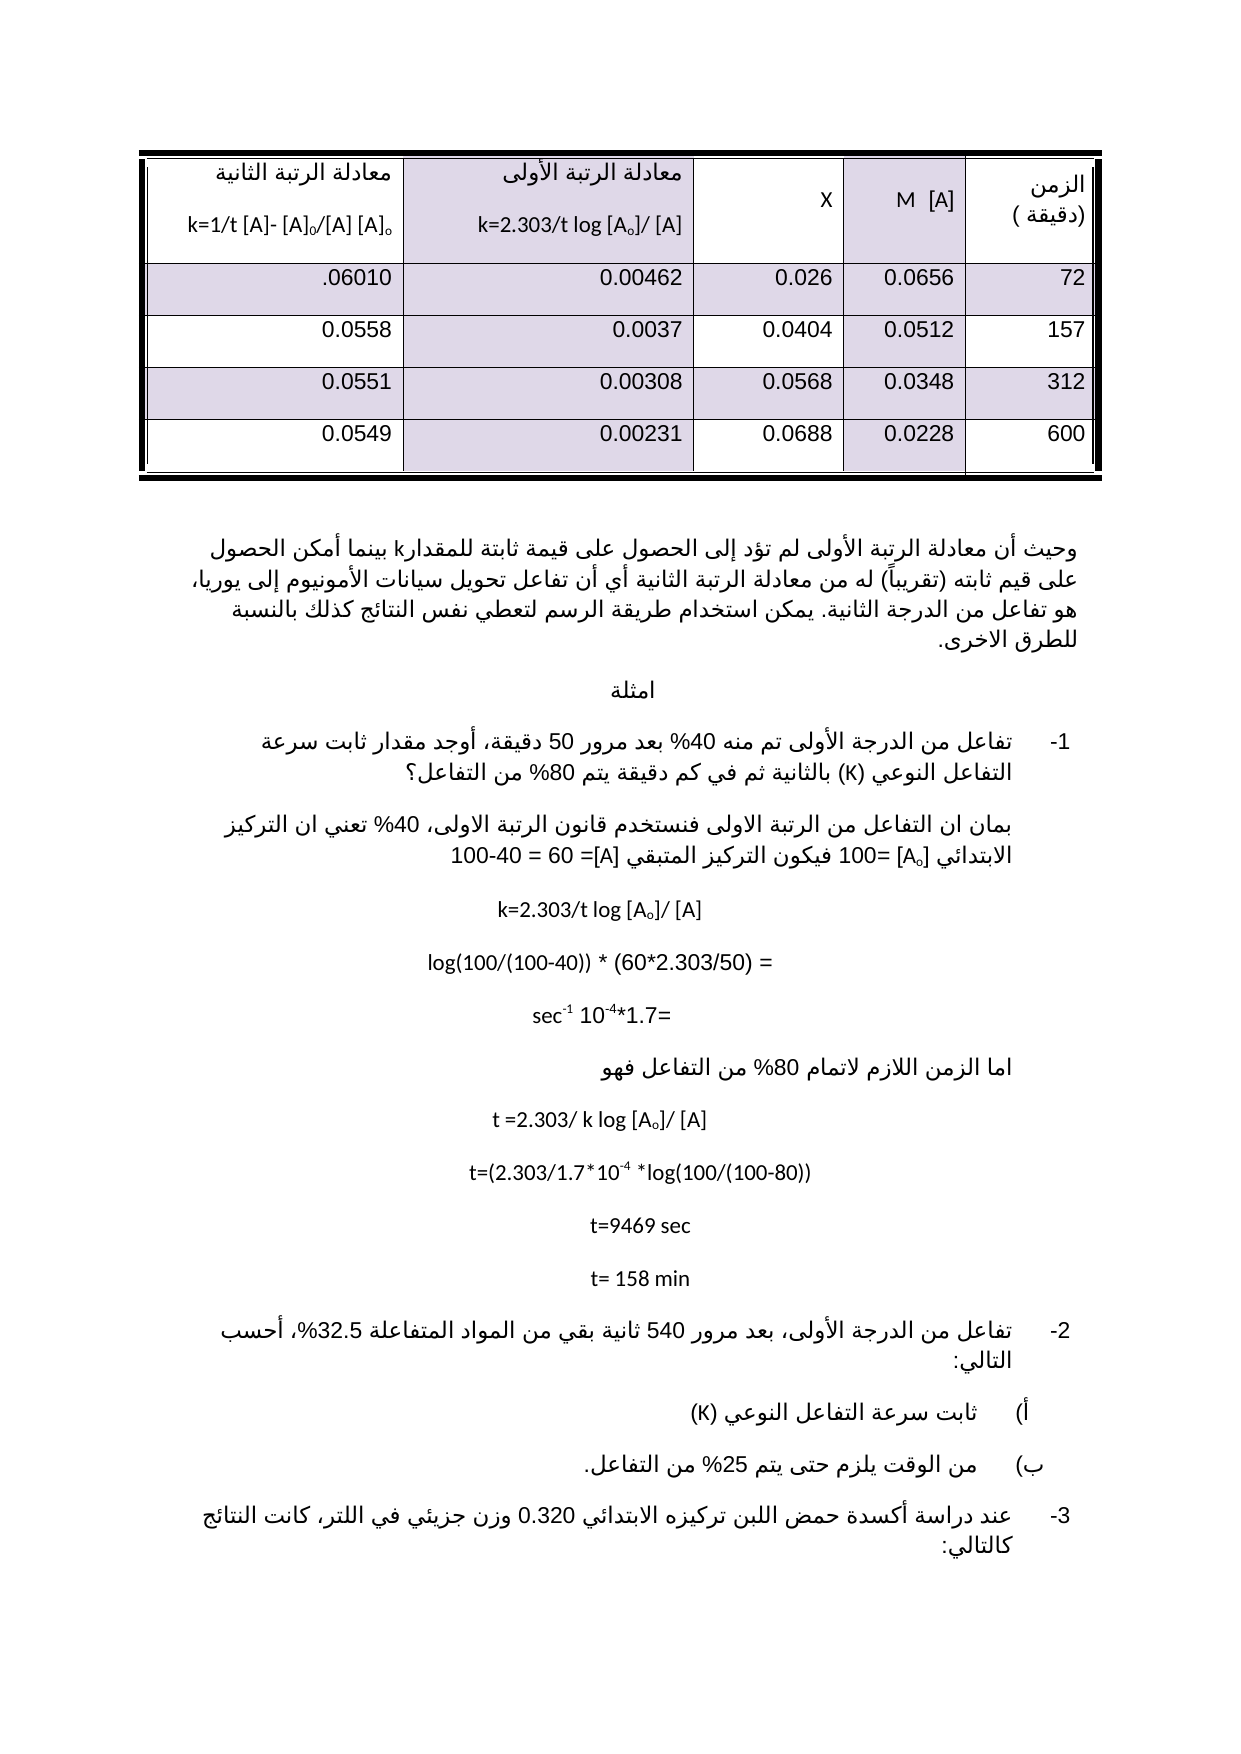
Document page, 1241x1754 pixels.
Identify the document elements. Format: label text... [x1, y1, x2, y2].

list عند دراسة أكسدة حمض اللبن تركيزه الابتدائي 0.320 وزن جزيئي في اللتر، كانت النتائج كالتالي: [187, 1502, 1050, 1559]
table_header الزمن (دقيقة ) [966, 156, 1097, 263]
table_header X [694, 159, 843, 263]
table_cell 0.0228 [844, 420, 965, 471]
table_header معادلة الرتبة الثانية k=1/t [A]- [A]0/[A] [A]o [144, 156, 403, 263]
table_cell 72 [966, 264, 1092, 315]
table_cell 0.00308 [404, 368, 693, 419]
table_cell 157 [966, 316, 1092, 367]
text وحيث أن معادلة الرتبة الأولى لم تؤد إلى الحصول على قيمة ثابتة للمقدارk بينما أمكن الحصول على قيم ثابته (تقريباً) له من معادلة الرتبة الثانية أي أن تفاعل تحويل سيانات الأمونيوم إلى يوريا، هو تفاعل من الدرجة الثانية. يمكن استخدام طريقة الرسم لتعطي نفس النتائج كذلك بالنسبة للطرق الاخرى. [187, 534, 1078, 652]
list تفاعل من الدرجة الأولى، بعد مرور 540 ثانية بقي من المواد المتفاعلة 32.5%، أحسب التالي: [187, 1317, 1050, 1373]
text اما الزمن اللازم لاتمام 80% من التفاعل فهو [187, 1054, 1012, 1080]
text امثلة [187, 677, 1078, 703]
table_cell 06010. [148, 264, 403, 315]
table_cell 0.0568 [694, 368, 843, 419]
table_header [A] M [844, 159, 965, 263]
text k=2.303/t log [Ao]/ [A] [187, 895, 1012, 923]
table_cell 0.00462 [404, 264, 693, 315]
table_cell 0.00231 [404, 420, 693, 471]
table_cell 312 [966, 368, 1092, 419]
list تفاعل من الدرجة الأولى تم منه 40% بعد مرور 50 دقيقة، أوجد مقدار ثابت سرعة التفاعل النوعي (K) بالثانية ثم في كم دقيقة يتم 80% من التفاعل؟ [187, 728, 1050, 786]
text t=(2.303/1.7*10-4 *log(100/(100-80)) [228, 1158, 1053, 1186]
text بمان ان التفاعل من الرتبة الاولى فنستخدم قانون الرتبة الاولى، 40% تعني ان التركيز الابتدائي [Ao] =100 فيكون التركيز المتبقي [A]= 100-40 = 60 [187, 811, 1012, 870]
table_cell 600 [966, 420, 1095, 471]
list ثابت سرعة التفاعل النوعي (K) [187, 1398, 1015, 1426]
table_cell 0.0551 [148, 368, 403, 419]
table_cell 0.0688 [694, 420, 843, 471]
table_header معادلة الرتبة الأولى k=2.303/t log [Ao]/ [A] [404, 159, 693, 263]
table_cell 0.0037 [404, 316, 693, 367]
text =1.7*10-4 sec-1 [187, 1001, 1012, 1029]
text t= 158 min [228, 1264, 1053, 1292]
text = (2.303/50*60) * log(100/(100-40)) [187, 948, 1012, 976]
table_cell 0.0512 [844, 316, 965, 367]
table_cell 0.0404 [694, 316, 843, 367]
list من الوقت يلزم حتى يتم 25% من التفاعل. [187, 1451, 1015, 1477]
table_cell 0.0549 [145, 420, 403, 471]
text t =2.303/ k log [Ao]/ [A] [187, 1105, 1012, 1133]
table_cell 0.0558 [148, 316, 403, 367]
text t=9469 sec [228, 1211, 1053, 1239]
table_cell 0.0656 [844, 264, 965, 315]
table_cell 0.0348 [844, 368, 965, 419]
table_cell 0.026 [694, 264, 843, 315]
